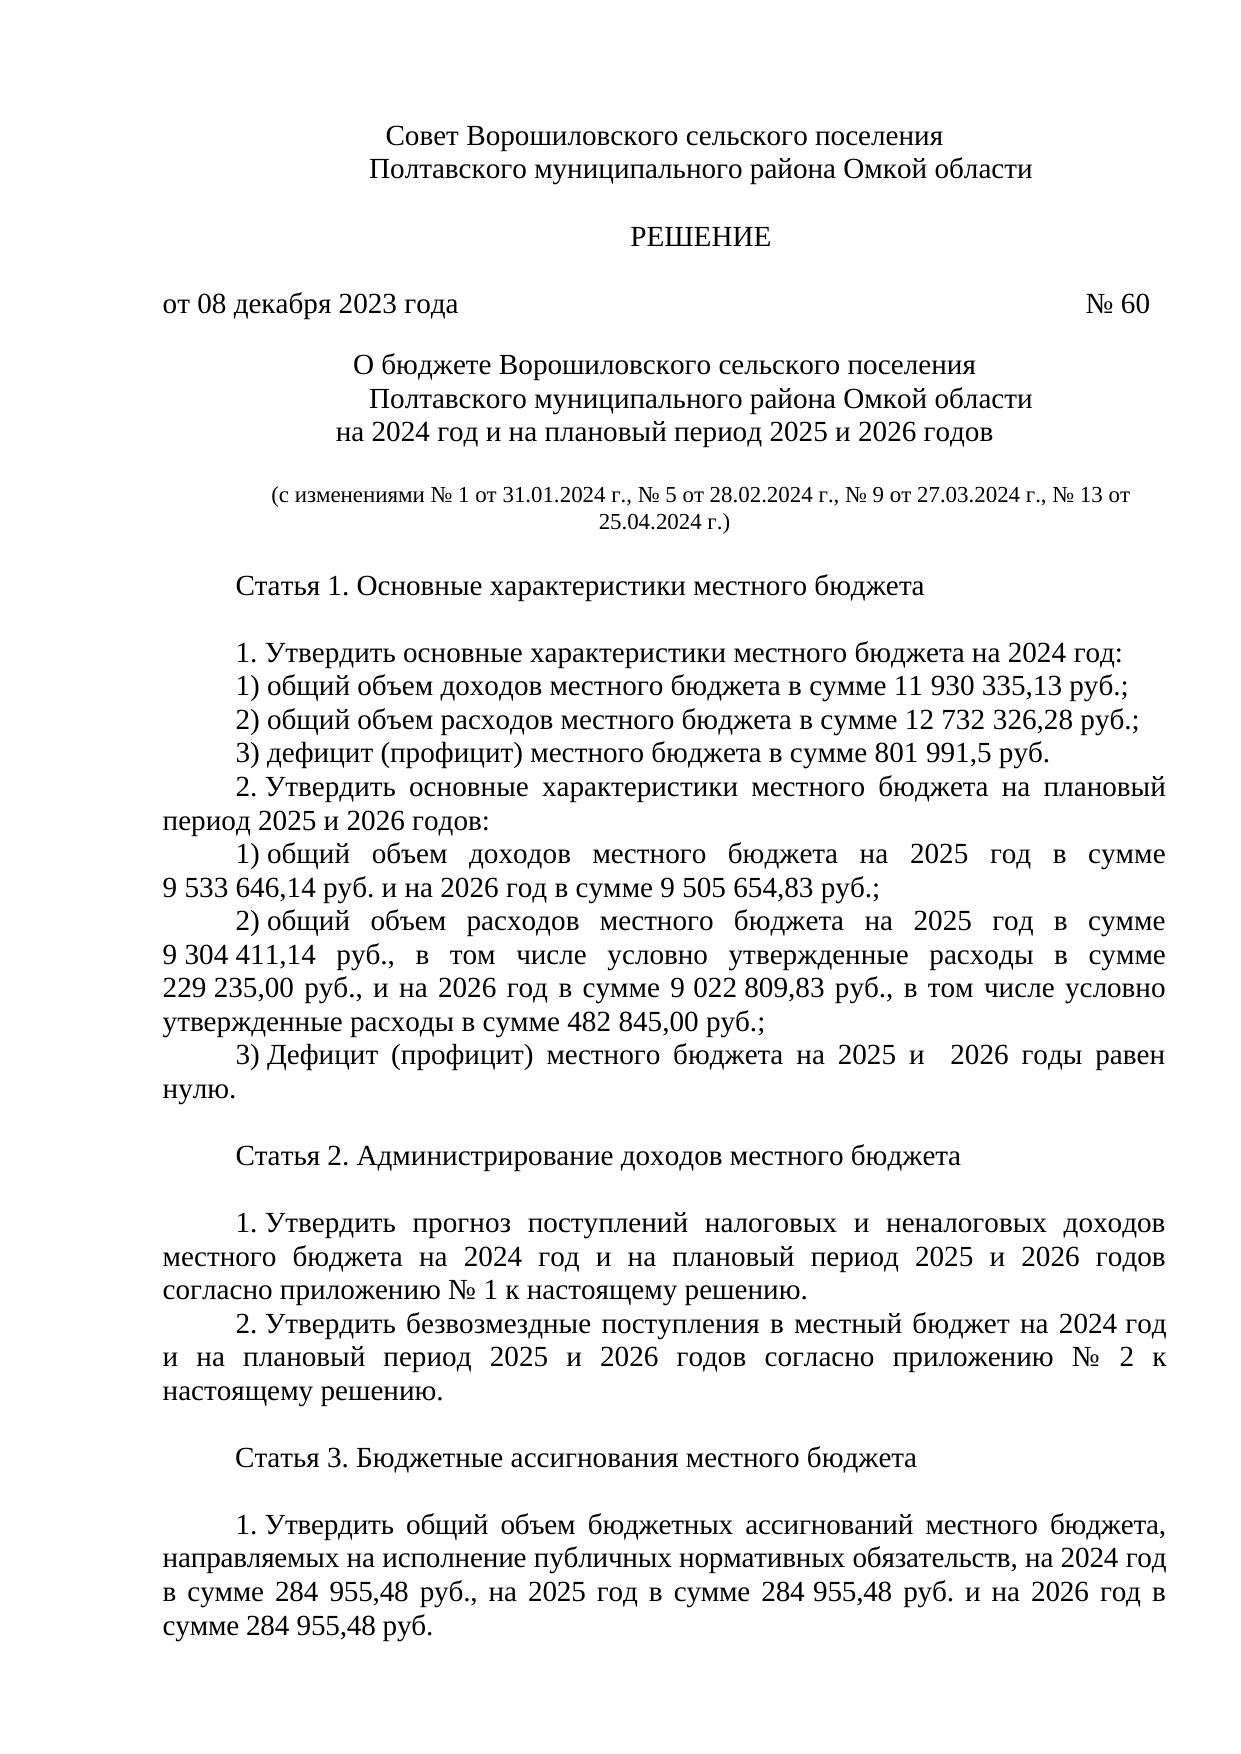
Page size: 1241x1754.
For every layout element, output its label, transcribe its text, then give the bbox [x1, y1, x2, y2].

text на 2024 год и на плановый период 2025 и 2026 годов [162, 414, 1166, 448]
text 2. Утвердить безвозмездные поступления в местный бюджет на 2024 год и на плановый период 2025 и 2026 годов согласно приложению № 2 к настоящему решению. [162, 1306, 1166, 1406]
text Статья 2. Администрирование доходов местного бюджета [162, 1138, 1166, 1172]
text Совет Ворошиловского сельского поселения [162, 118, 1166, 152]
text 1. Утвердить основные характеристики местного бюджета на 2024 год: [162, 635, 1166, 668]
text 3) дефицит (профицит) местного бюджета в сумме 801 991,5 руб. [162, 736, 1166, 769]
text РЕШЕНИЕ [162, 219, 1166, 252]
text от 08 декабря 2023 года № 60 [162, 286, 1166, 319]
text 2) общий объем расходов местного бюджета на 2025 год в сумме 9 304 411,14 руб., в том числе условно утвержденные расходы в сумме 229 235,00 руб., и на 2026 год в сумме 9 022 809,83 руб., в том числе условно утвержденные расходы в сумме 482 845,00 руб.; [162, 903, 1166, 1037]
text Полтавского муниципального района Омкой области [162, 152, 1166, 185]
text Полтавского муниципального района Омкой области [162, 381, 1166, 414]
text 1) общий объем доходов местного бюджета на 2025 год в сумме 9 533 646,14 руб. и на 2026 год в сумме 9 505 654,83 руб.; [162, 836, 1166, 903]
text 1. Утвердить общий объем бюджетных ассигнований местного бюджета, направляемых на исполнение публичных нормативных обязательств, на 2024 год в сумме 284 955,48 руб., на 2025 год в сумме 284 955,48 руб. и на 2026 год в сумме 284 955,48 руб. [162, 1507, 1166, 1641]
text 1. Утвердить прогноз поступлений налоговых и неналоговых доходов местного бюджета на 2024 год и на плановый период 2025 и 2026 годов согласно приложению № 1 к настоящему решению. [162, 1205, 1166, 1306]
text 2. Утвердить основные характеристики местного бюджета на плановый период 2025 и 2026 годов: [162, 769, 1166, 836]
text О бюджете Ворошиловского сельского поселения [162, 347, 1166, 381]
text 1) общий объем доходов местного бюджета в сумме 11 930 335,13 руб.; [162, 668, 1166, 702]
text Статья 1. Основные характеристики местного бюджета [162, 568, 1166, 601]
text Статья 3. Бюджетные ассигнования местного бюджета [162, 1440, 1166, 1473]
text (с изменениями № 1 от 31.01.2024 г., № 5 от 28.02.2024 г., № 9 от 27.03.2024 г., № 13 от 25.04.2024 г.) [162, 482, 1166, 534]
text 2) общий объем расходов местного бюджета в сумме 12 732 326,28 руб.; [162, 702, 1166, 736]
text 3) Дефицит (профицит) местного бюджета на 2025 и 2026 годы равен нулю. [162, 1037, 1166, 1104]
